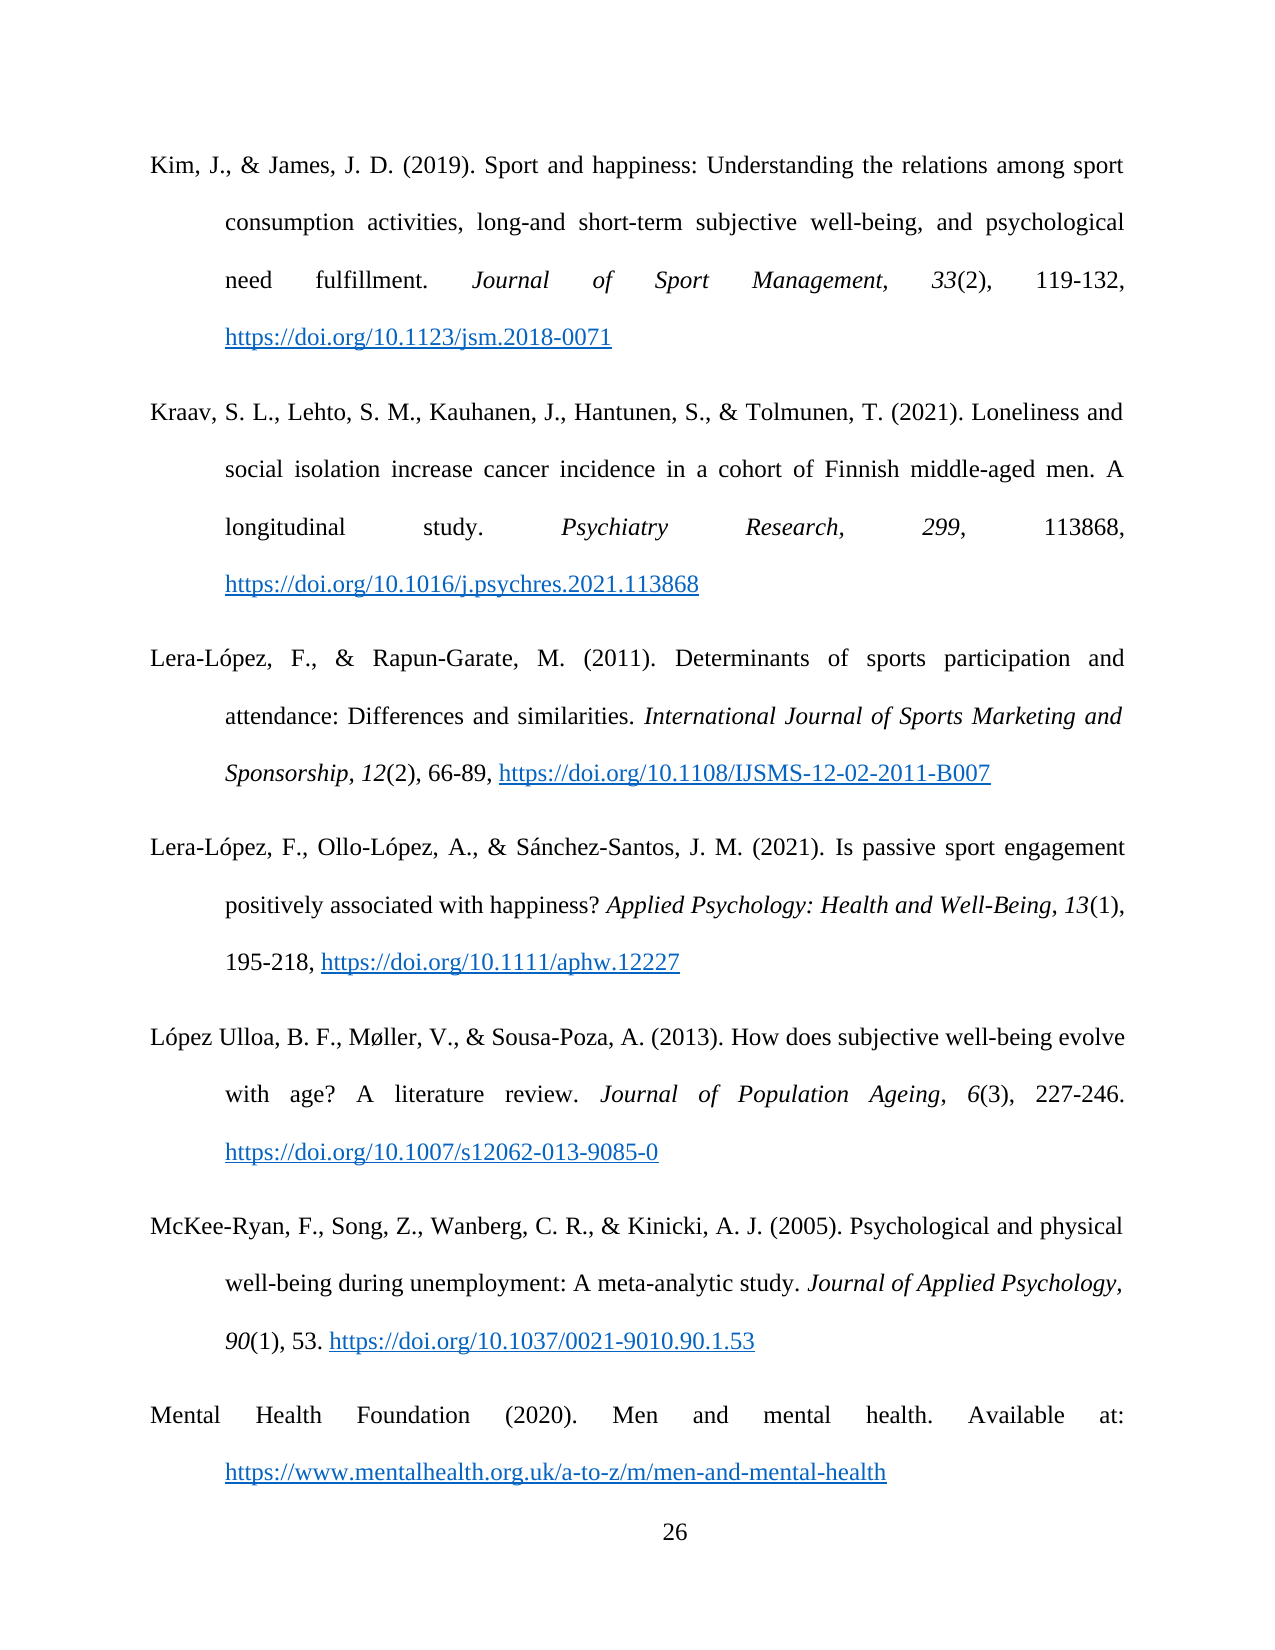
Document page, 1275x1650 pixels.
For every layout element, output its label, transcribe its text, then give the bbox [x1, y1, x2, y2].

text Kim, J., & James, J. D. (2019). Sport and happiness: Understanding the relations among sport consumption activities, long-and short-term subjective well-being, and psychological need fulfillment. Journal of Sport Management, 33(2), 119-132, https://doi.org/10.1123/jsm.2018-0071 [150, 150, 1125, 351]
text Lera‐López, F., Ollo‐López, A., & Sánchez‐Santos, J. M. (2021). Is passive sport engagement positively associated with happiness? Applied Psychology: Health and Well‐Being, 13(1), 195-218, https://doi.org/10.1111/aphw.12227 [150, 832, 1125, 976]
text López Ulloa, B. F., Møller, V., & Sousa-Poza, A. (2013). How does subjective well-being evolve with age? A literature review. Journal of Population Ageing, 6(3), 227-246. https://doi.org/10.1007/s12062-013-9085-0 [150, 1022, 1125, 1165]
text Mental Health Foundation (2020). Men and mental health. Available at: https://www.mentalhealth.org.uk/a-to-z/m/men-and-mental-health [150, 1400, 1125, 1486]
text Lera-López, F., & Rapun-Garate, M. (2011). Determinants of sports participation and attendance: Differences and similarities. International Journal of Sports Marketing and Sponsorship, 12(2), 66-89, https://doi.org/10.1108/IJSMS-12-02-2011-B007 [150, 643, 1125, 787]
text Kraav, S. L., Lehto, S. M., Kauhanen, J., Hantunen, S., & Tolmunen, T. (2021). Loneliness and social isolation increase cancer incidence in a cohort of Finnish middle-aged men. A longitudinal study. Psychiatry Research, 299, 113868, https://doi.org/10.1016/j.psychres.2021.113868 [150, 397, 1125, 598]
text McKee-Ryan, F., Song, Z., Wanberg, C. R., & Kinicki, A. J. (2005). Psychological and physical well-being during unemployment: A meta-analytic study. Journal of Applied Psychology, 90(1), 53. https://doi.org/10.1037/0021-9010.90.1.53 [150, 1211, 1125, 1354]
